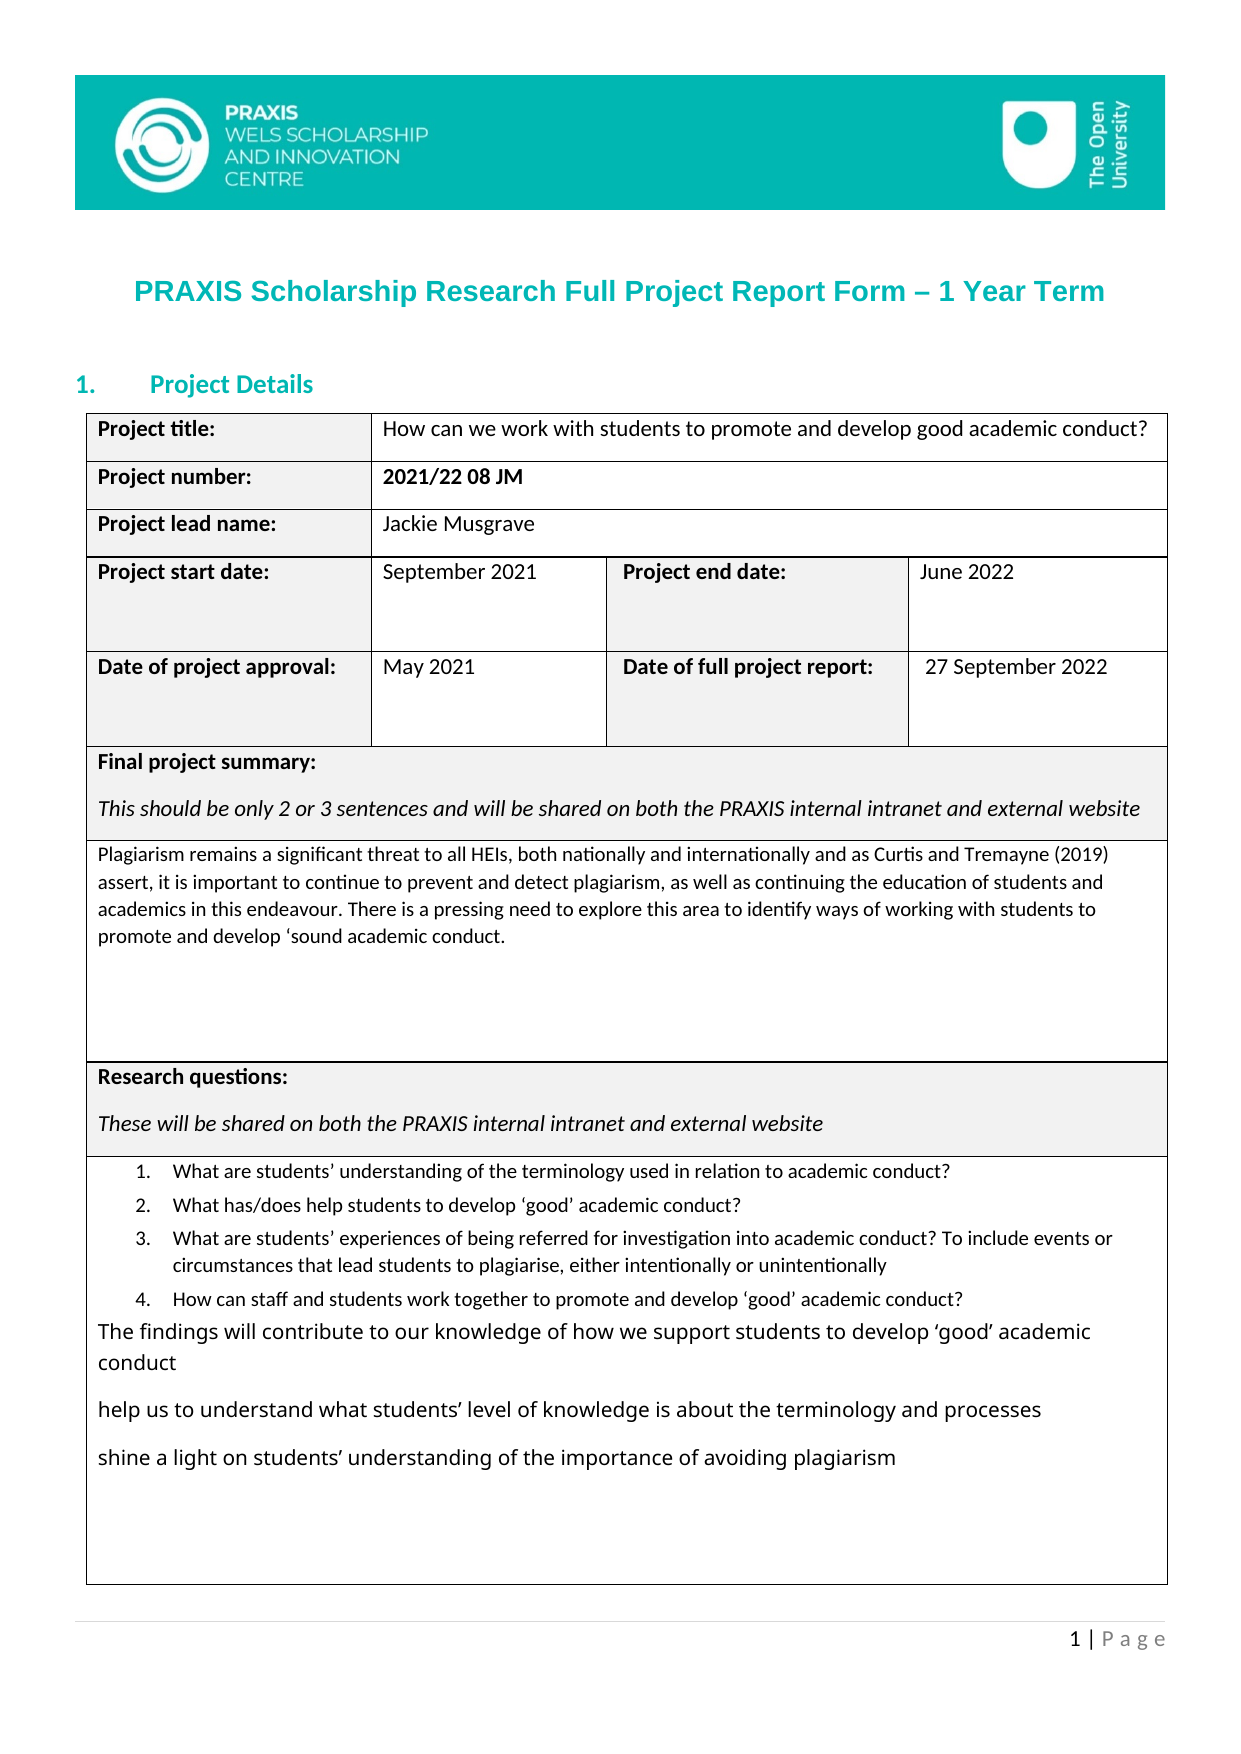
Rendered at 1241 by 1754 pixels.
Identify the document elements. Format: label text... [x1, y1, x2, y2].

subtitle 1. Project Details [75, 367, 1165, 400]
table_header Project title: [87, 414, 371, 461]
table_cell June 2022 [909, 558, 1167, 651]
table_cell Final project summary: This should be only 2 or 3 sentences and will be shared on both the PRAXIS internal intranet and external website [87, 747, 1167, 840]
table_cell September 2021 [372, 558, 606, 651]
table_header How can we work with students to promote and develop good academic conduct? [372, 414, 1167, 461]
picture [75, 75, 1166, 210]
table_cell Project end date: [607, 558, 908, 651]
table_cell 2021/22 08 JM [372, 462, 1167, 508]
table_cell Project start date: [87, 558, 371, 651]
table_cell Research questions: These will be shared on both the PRAXIS internal intranet and external website [87, 1063, 1167, 1156]
table_cell Date of project approval: [87, 652, 371, 746]
table_cell Project number: [87, 462, 371, 508]
table_cell Project lead name: [87, 510, 371, 556]
table_cell May 2021 [372, 652, 606, 746]
table_cell Date of full project report: [607, 652, 908, 746]
table_cell Plagiarism remains a significant threat to all HEIs, both nationally and internationally and as Curtis and Tremayne (2019) assert, it is important to continue to prevent and detect plagiarism, as well as continuing the education of students and academics in this endeavour. There is a pressing need to explore this area to identify ways of working with students to promote and develop ‘sound academic conduct. [87, 841, 1167, 1061]
table_cell What are students’ understanding of the terminology used in relation to academic conduct? What has/does help students to develop ‘good’ academic conduct? What are students’ experiences of being referred for investigation into academic conduct? To include events or circumstances that lead students to plagiarise, either intentionally or unintentionally How can staff and students work together to promote and develop ‘good’ academic conduct? The findings will contribute to our knowledge of how we support students to develop ‘good’ academic conduct help us to understand what students’ level of knowledge is about the terminology and processes shine a light on students’ understanding of the importance of avoiding plagiarism [87, 1157, 1167, 1584]
table_cell 27 September 2022 [909, 652, 1167, 746]
table_cell Jackie Musgrave [372, 510, 1167, 556]
subtitle PRAXIS Scholarship Research Full Project Report Form – 1 Year Term [75, 274, 1165, 308]
